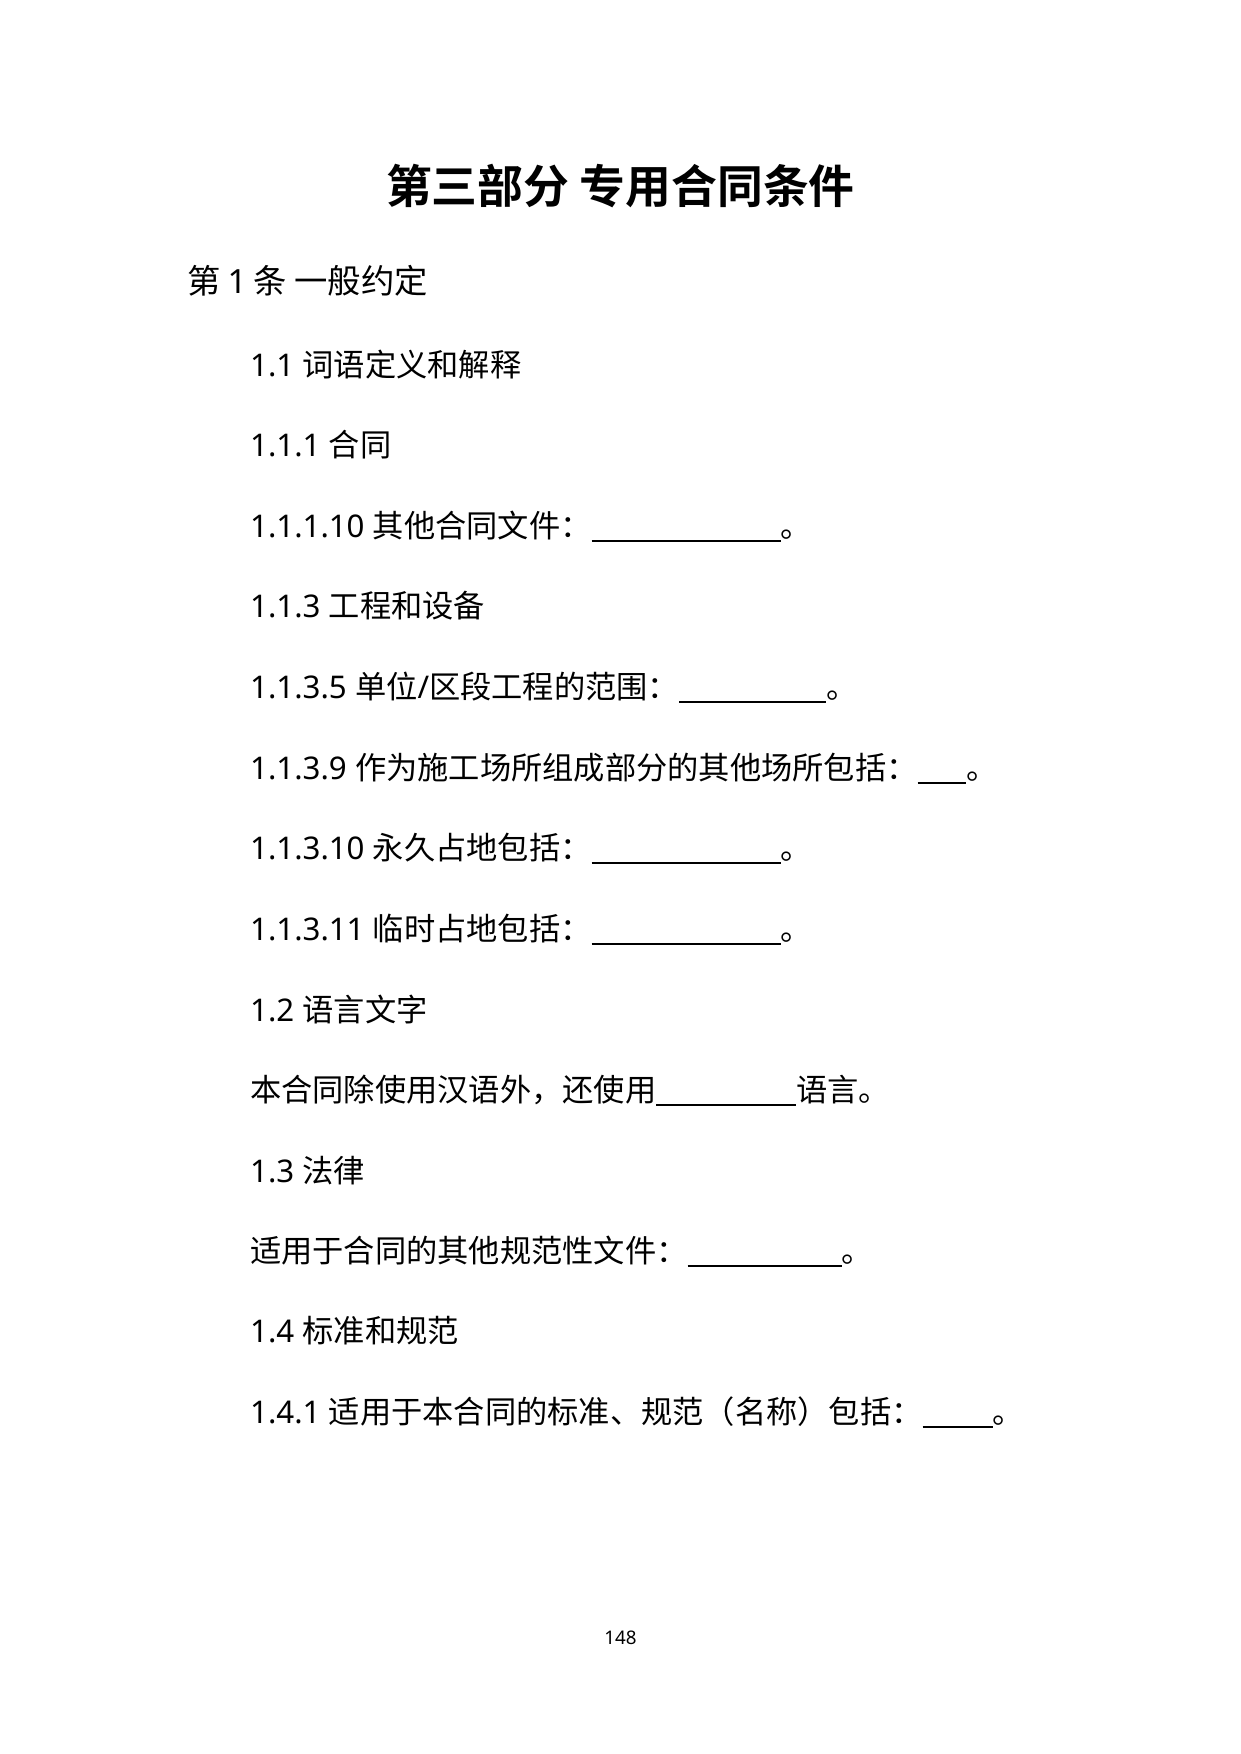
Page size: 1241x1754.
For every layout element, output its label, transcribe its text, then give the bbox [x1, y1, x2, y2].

text 1.3 法律 [187, 1146, 1053, 1191]
text 第1条 一般约定 [187, 255, 1053, 303]
text 1.1.3.10 永久占地包括： 。 [187, 823, 1053, 869]
text 本合同除使用汉语外，还使用 语言。 [187, 1065, 1053, 1111]
text 1.1.1.10 其他合同文件： 。 [187, 501, 1053, 546]
text 1.1 词语定义和解释 [187, 340, 1053, 385]
text 1.2 语言文字 [187, 985, 1053, 1030]
text 1.1.3 工程和设备 [187, 582, 1053, 627]
text 1.4 标准和规范 [187, 1307, 1053, 1352]
text 1.1.1 合同 [187, 420, 1053, 466]
text 1.4.1 适用于本合同的标准、规范（名称）包括： 。 [187, 1387, 1053, 1433]
text 适用于合同的其他规范性文件： 。 [187, 1226, 1053, 1272]
text 第三部分 专用合同条件 [187, 150, 1053, 216]
text 1.1.3.5 单位/区段工程的范围： 。 [187, 662, 1053, 708]
text 1.1.3.9 作为施工场所组成部分的其他场所包括： 。 [187, 743, 1053, 788]
text 1.1.3.11 临时占地包括： 。 [187, 904, 1053, 949]
